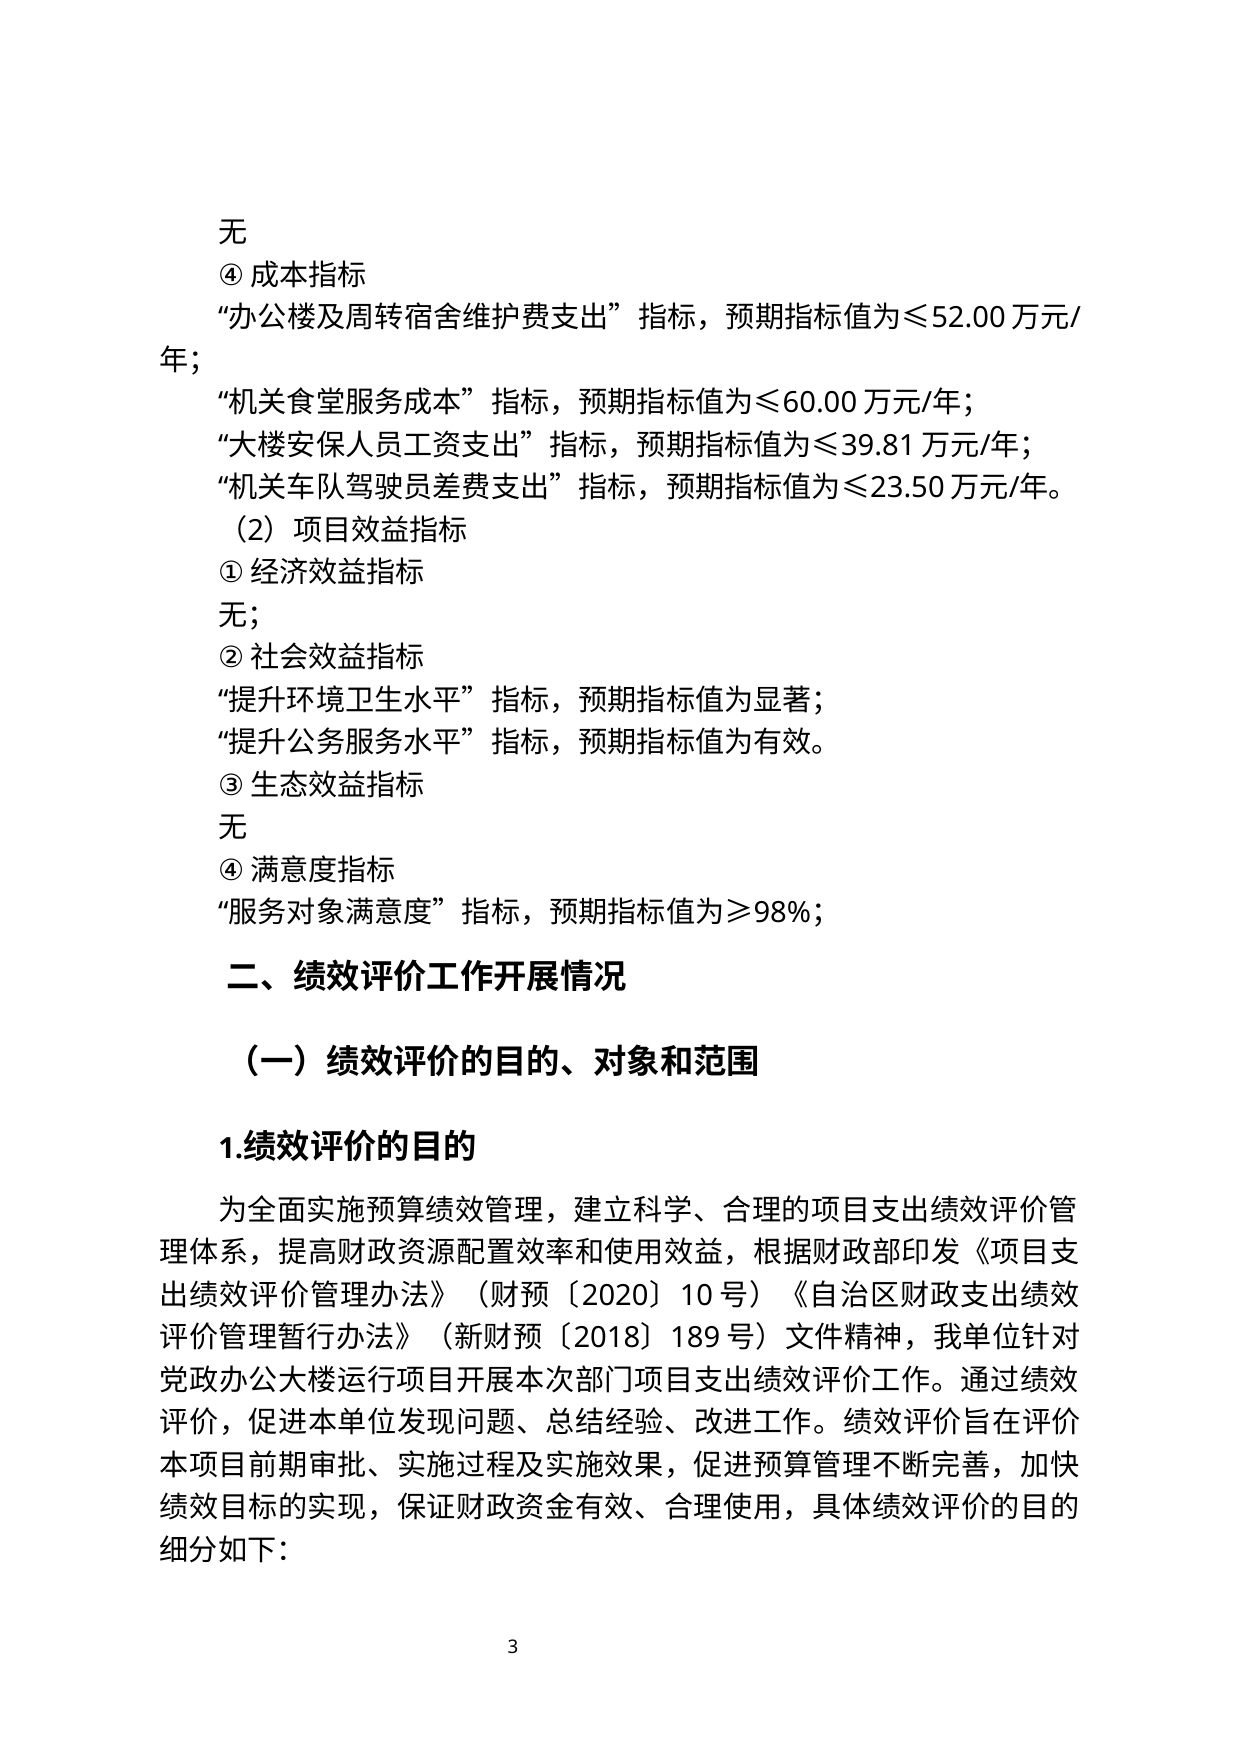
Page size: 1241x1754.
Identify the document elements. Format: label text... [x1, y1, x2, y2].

text “机关食堂服务成本”指标，预期指标值为≤60.00万元/年； [159, 379, 1081, 421]
text 为全面实施预算绩效管理，建立科学、合理的项目支出绩效评价管理体系，提高财政资源配置效率和使用效益，根据财政部印发《项目支出绩效评价管理办法》（财预〔2020〕10号）《自治区财政支出绩效评价管理暂行办法》（新财预〔2018〕189号）文件精神，我单位针对党政办公大楼运行项目开展本次部门项目支出绩效评价工作。通过绩效评价，促进本单位发现问题、总结经验、改进工作。绩效评价旨在评价本项目前期审批、实施过程及实施效果，促进预算管理不断完善，加快绩效目标的实现，保证财政资金有效、合理使用，具体绩效评价的目的细分如下： [159, 1186, 1081, 1569]
subtitle 二、绩效评价工作开展情况 [159, 931, 1081, 1016]
text 无 [159, 804, 1081, 846]
text ③生态效益指标 [159, 761, 1081, 804]
list 项目效益指标 [159, 506, 1081, 549]
text “提升公务服务水平”指标，预期指标值为有效。 [159, 719, 1081, 761]
subtitle 1.绩效评价的目的 [159, 1101, 1081, 1186]
text “机关车队驾驶员差费支出”指标，预期指标值为≤23.50万元/年。 [159, 464, 1081, 506]
text ④满意度指标 [159, 846, 1081, 889]
text “服务对象满意度”指标，预期指标值为≥98%； [159, 889, 1081, 931]
text “办公楼及周转宿舍维护费支出”指标，预期指标值为≤52.00万元/年； [159, 294, 1081, 379]
text ④成本指标 [159, 251, 1081, 294]
subtitle （一）绩效评价的目的、对象和范围 [159, 1016, 1081, 1101]
text 无； [159, 591, 1081, 634]
text ②社会效益指标 [159, 634, 1081, 676]
text ①经济效益指标 [159, 549, 1081, 591]
text “提升环境卫生水平”指标，预期指标值为显著； [159, 676, 1081, 719]
text 无 [159, 209, 1081, 251]
text “大楼安保人员工资支出”指标，预期指标值为≤39.81万元/年； [159, 421, 1081, 464]
